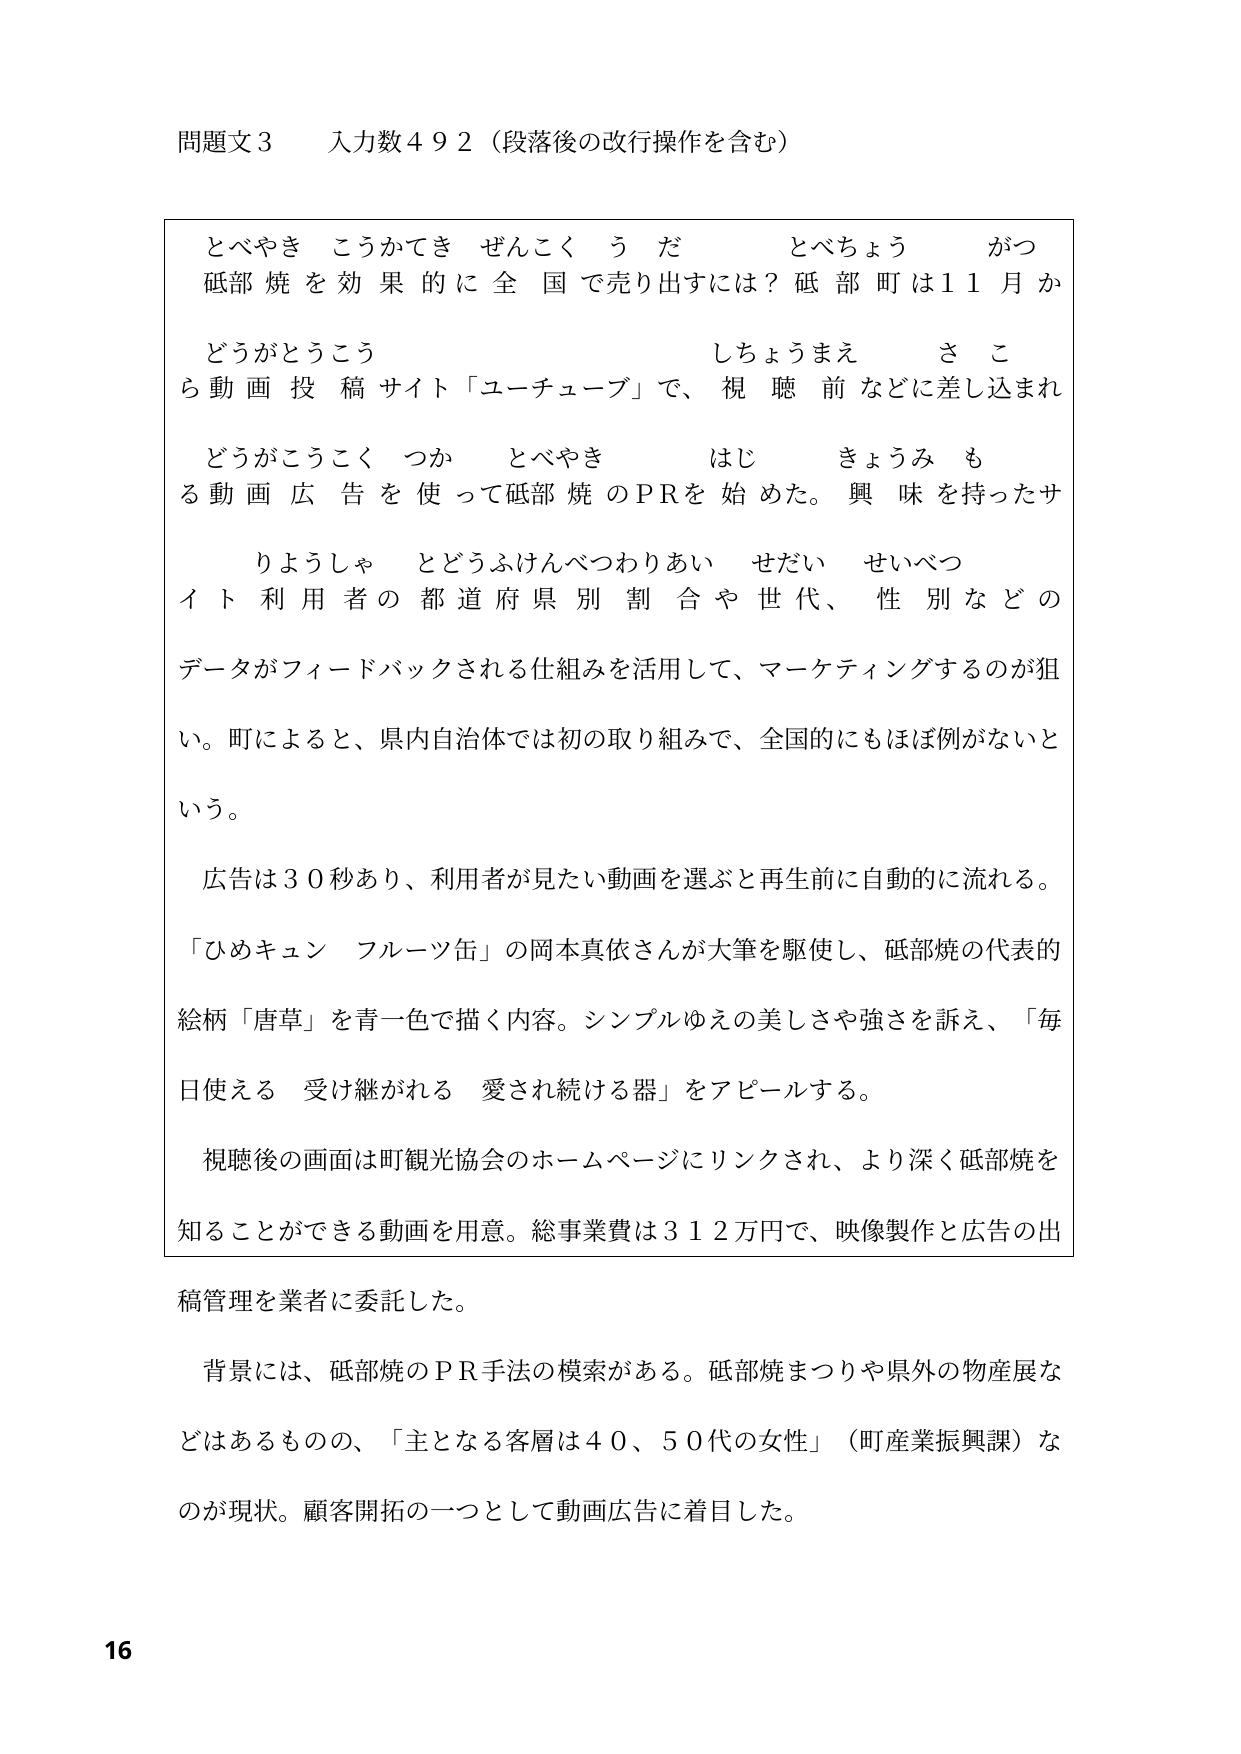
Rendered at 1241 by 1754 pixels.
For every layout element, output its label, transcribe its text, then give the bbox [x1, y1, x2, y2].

text データがフィードバックされる仕組みを活用して、マーケティングするのが狙 [177, 632, 1063, 703]
text 背景には、砥部焼のＰＲ手法の模索がある。砥部焼まつりや県外の物産展などはあるものの、「主となる客層は４０、５０代の女性」（町産業振興課）なのが現状。顧客開拓の一つとして動画広告に着目した。 [177, 1334, 1063, 1545]
text 問題文３ 入力数４９２（段落後の改行操作を含む） [177, 106, 1063, 176]
text いう。 [177, 773, 1063, 843]
text 視聴後の画面は町観光協会のホームページにリンクされ、より深く砥部焼を知ることができる動画を用意。総事業費は３１２万円で、映像製作と広告の出稿管理を業者に委託した。 [177, 1124, 1063, 1334]
text をにでりすには？は１１からサイト「ユーチューブ」で、などにしまれるをってのＰＲをめた。をったサイトのや、などの [177, 211, 1063, 632]
text 広告は３０秒あり、利用者が見たい動画を選ぶと再生前に自動的に流れる。「ひめキュン フルーツ缶」の岡本真依さんが大筆を駆使し、砥部焼の代表的絵柄「唐草」を青一色で描く内容。シンプルゆえの美しさや強さを訴え、「毎日使える 受け継がれる 愛され続ける器」をアピールする。 [177, 843, 1063, 1124]
text い。町によると、県内自治体では初の取り組みで、全国的にもほぼ例がないと [177, 703, 1063, 773]
